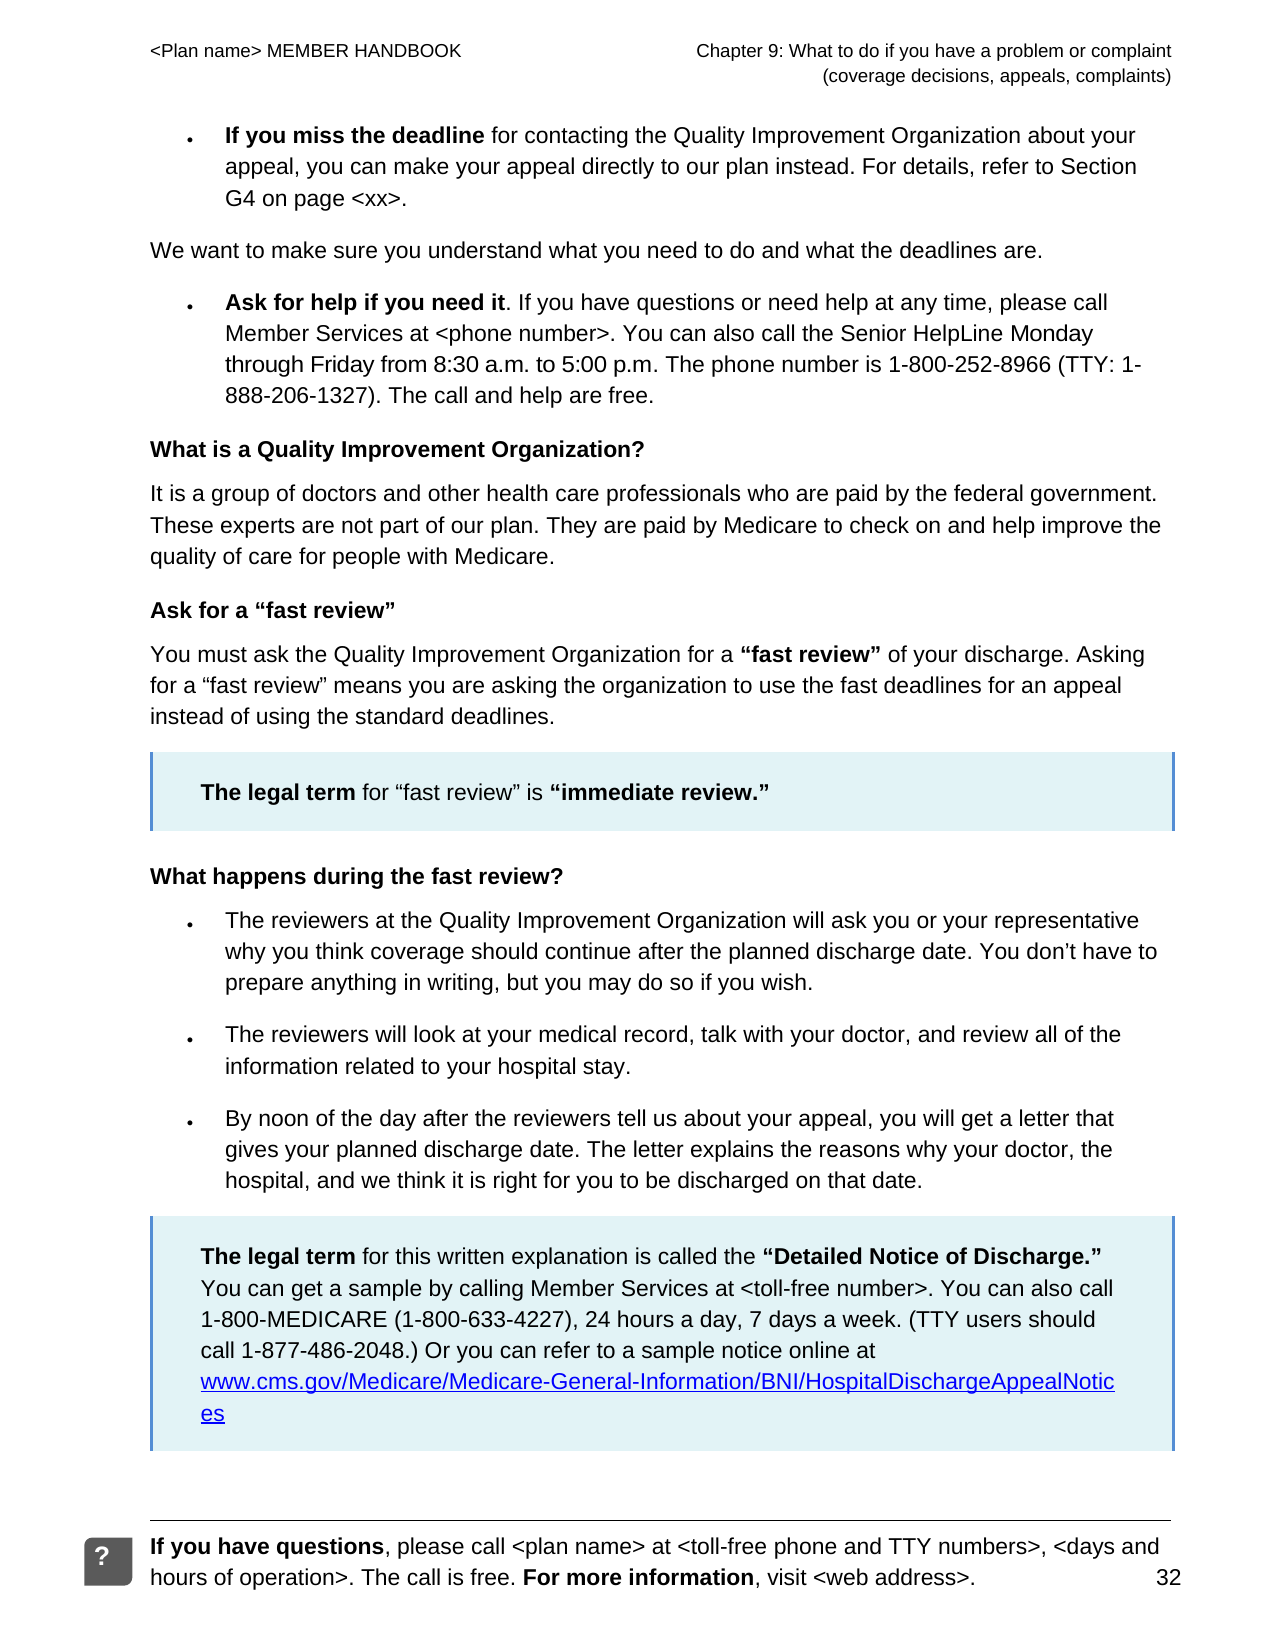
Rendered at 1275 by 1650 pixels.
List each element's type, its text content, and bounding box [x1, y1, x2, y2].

table_header The legal term for this written explanation is called the “Detailed Notice of Discharge.” You can get a sample by calling Member Services at <toll-free number>. You can also call 1-800-MEDICARE (1-800-633-4227), 24 hours a day, 7 days a week. (TTY users should call 1-877-486-2048.) Or you can refer to a sample notice online at www.cms.gov/Medicare/Medicare-General-Information/BNI/HospitalDischargeAppealNotices [153, 1219, 1172, 1448]
subtitle What is a Quality Improvement Organization? [150, 431, 1096, 464]
table_header The legal term for “fast review” is “immediate review.” [153, 755, 1172, 828]
list If you miss the deadline for contacting the Quality Improvement Organization about your appeal, you can make your appeal directly to our plan instead. For details, refer to Section G4 on page <xx>. [187, 118, 1171, 212]
list The reviewers at the Quality Improvement Organization will ask you or your representative why you think coverage should continue after the planned discharge date. You don’t have to prepare anything in writing, but you may do so if you wish. [187, 903, 1171, 997]
text It is a group of doctors and other health care professionals who are paid by the federal government. These experts are not part of our plan. They are paid by Medicare to check on and help improve the quality of care for people with Medicare. [150, 477, 1171, 571]
list The reviewers will look at your medical record, talk with your doctor, and review all of the information related to your hospital stay. [187, 1018, 1171, 1080]
list By noon of the day after the reviewers tell us about your appeal, you will get a letter that gives your planned discharge date. The letter explains the reasons why your doctor, the hospital, and we think it is right for you to be discharged on that date. [187, 1101, 1171, 1195]
text You must ask the Quality Improvement Organization for a “fast review” of your discharge. Asking for a “fast review” means you are asking the organization to use the fast deadlines for an appeal instead of using the standard deadlines. [150, 637, 1171, 731]
text We want to make sure you understand what you need to do and what the deadlines are. [150, 233, 1171, 264]
subtitle What happens during the fast review? [150, 857, 1096, 891]
list Ask for help if you need it. If you have questions or need help at any time, please call Member Services at <phone number>. You can also call the Senior HelpLine Monday through Friday from 8:30 a.m. to 5:00 p.m. The phone number is 1-800-252-8966 (TTY: 1-888-206-1327). The call and help are free. [187, 285, 1171, 410]
subtitle Ask for a “fast review” [150, 591, 1096, 625]
